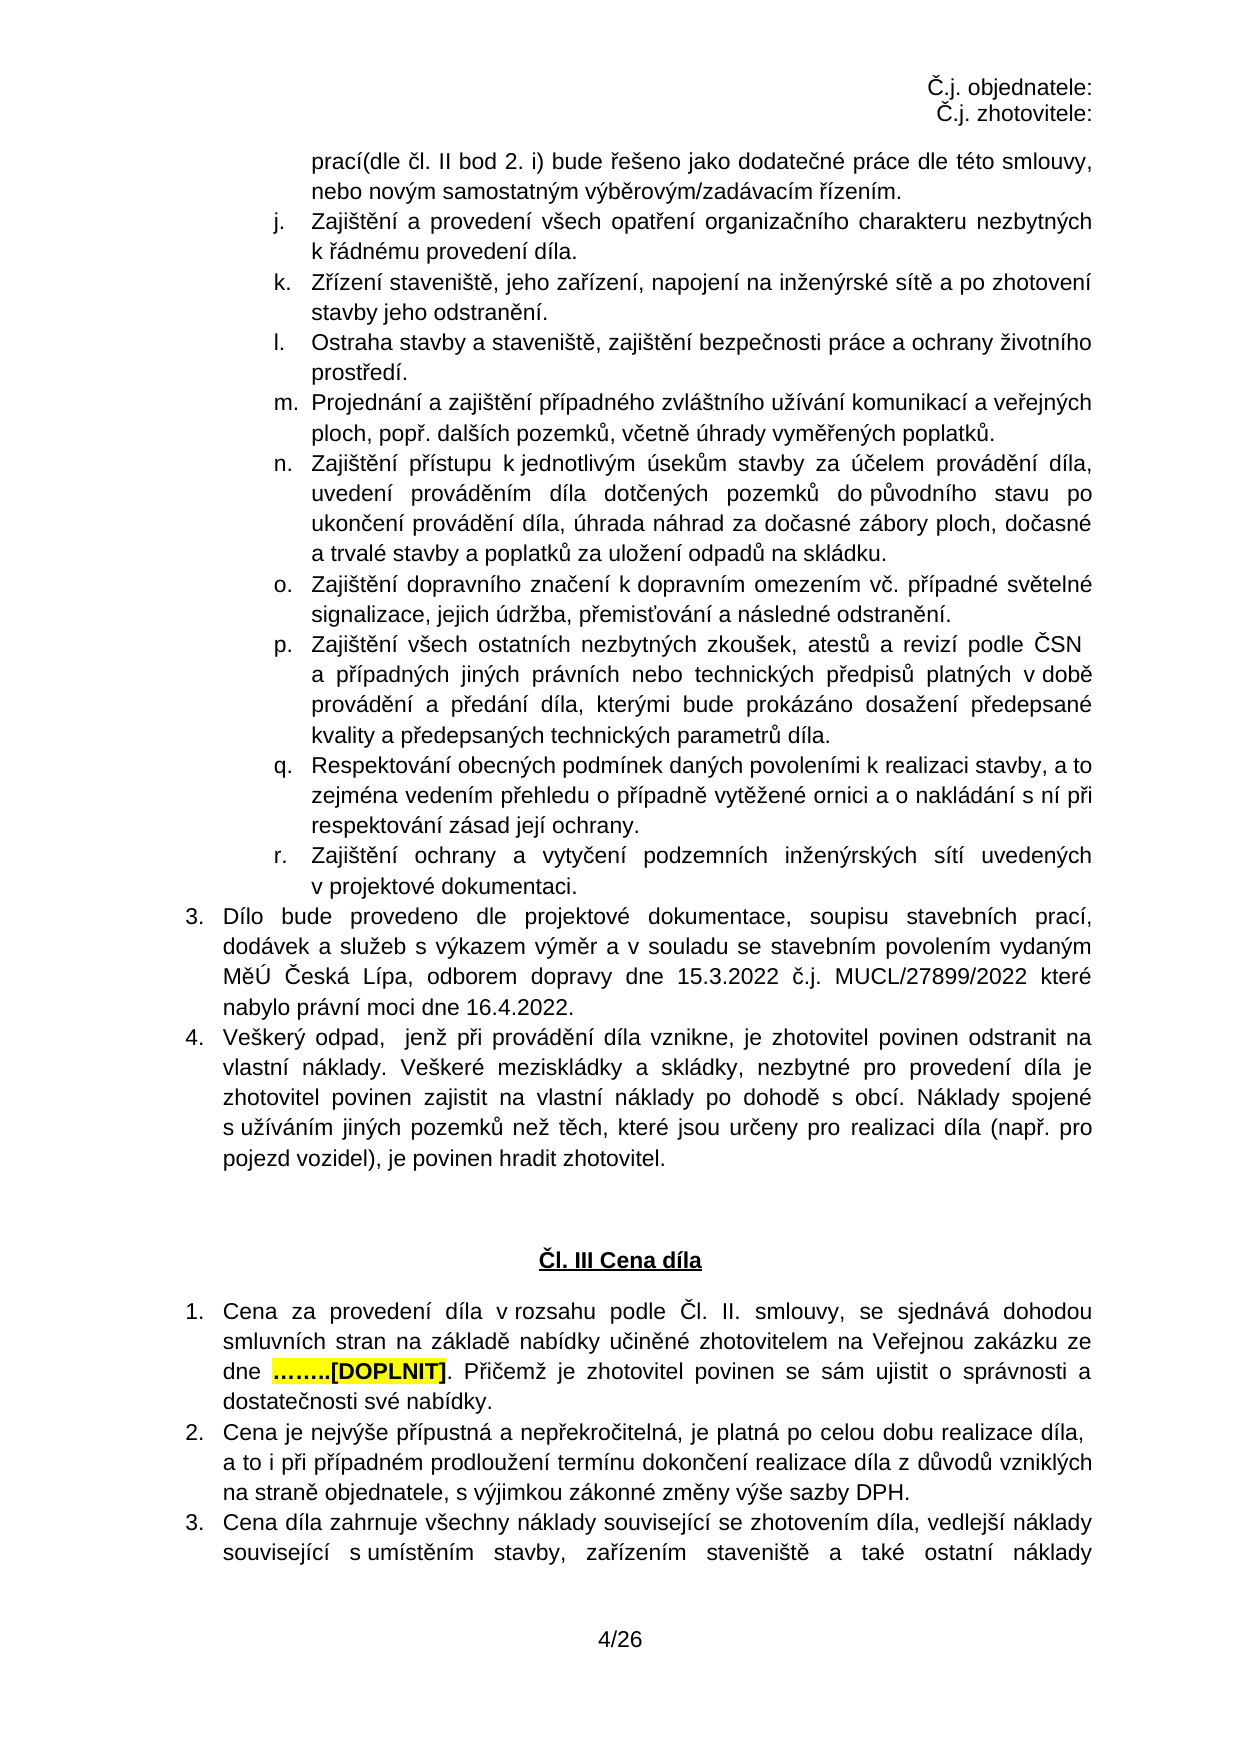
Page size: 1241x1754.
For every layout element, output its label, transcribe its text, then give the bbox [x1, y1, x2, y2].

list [185, 1509, 1093, 1566]
list Respektování obecných podmínek daných povoleními k realizaci stavby, a to zejména vedením přehledu o případně vytěžené ornici a o nakládání s ní při respektování zásad její ochrany. [274, 752, 1093, 838]
list Zajištění dopravního značení k dopravním omezením vč. případné světelné signalizace, jejich údržba, přemisťování a následné odstranění. [274, 571, 1093, 627]
list Zřízení staveniště, jeho zařízení, napojení na inženýrské sítě a po zhotovení stavby jeho odstranění. [274, 268, 1093, 325]
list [274, 148, 1093, 204]
list Zajištění ochrany a vytyčení podzemních inženýrských sítí uvedených v projektové dokumentaci. [274, 842, 1093, 899]
list Ostraha stavby a staveniště, zajištění bezpečnosti práce a ochrany životního prostředí. [274, 329, 1093, 385]
list Veškerý odpad, jenž při provádění díla vznikne, je zhotovitel povinen odstranit na vlastní náklady. Veškeré meziskládky a skládky, nezbytné pro provedení díla je zhotovitel povinen zajistit na vlastní náklady po dohodě s obcí. Náklady spojené s užíváním jiných pozemků než těch, které jsou určeny pro realizaci díla (např. pro pojezd vozidel), je povinen hradit zhotovitel. [185, 1024, 1093, 1171]
text Čl. III Cena díla [148, 1247, 1093, 1273]
list Dílo bude provedeno dle projektové dokumentace, soupisu stavebních prací, dodávek a služeb s výkazem výměr a v souladu se stavebním povolením vydaným MěÚ Česká Lípa, odborem dopravy dne 15.3.2022 č.j. MUCL/27899/2022 které nabylo právní moci dne 16.4.2022. [185, 903, 1093, 1020]
list Cena je nejvýše přípustná a nepřekročitelná, je platná po celou dobu realizace díla, a to i při případném prodloužení termínu dokončení realizace díla z důvodů vzniklých na straně objednatele, s výjimkou zákonné změny výše sazby DPH. [185, 1418, 1093, 1505]
list Zajištění všech ostatních nezbytných zkoušek, atestů a revizí podle ČSN a případných jiných právních nebo technických předpisů platných v době provádění a předání díla, kterými bude prokázáno dosažení předepsané kvality a předepsaných technických parametrů díla. [274, 631, 1093, 748]
list Zajištění a provedení všech opatření organizačního charakteru nezbytných k řádnému provedení díla. [274, 208, 1093, 264]
list Cena za provedení díla v rozsahu podle Čl. II. smlouvy, se sjednává dohodou smluvních stran na základě nabídky učiněné zhotovitelem na Veřejnou zakázku ze dne ……..[DOPLNIT]. Přičemž je zhotovitel povinen se sám ujistit o správnosti a dostatečnosti své nabídky. [185, 1298, 1093, 1414]
list Projednání a zajištění případného zvláštního užívání komunikací a veřejných ploch, popř. dalších pozemků, včetně úhrady vyměřených poplatků. [274, 389, 1093, 446]
list Zajištění přístupu k jednotlivým úsekům stavby za účelem provádění díla, uvedení prováděním díla dotčených pozemků do původního stavu po ukončení provádění díla, úhrada náhrad za dočasné zábory ploch, dočasné a trvalé stavby a poplatků za uložení odpadů na skládku. [274, 450, 1093, 567]
